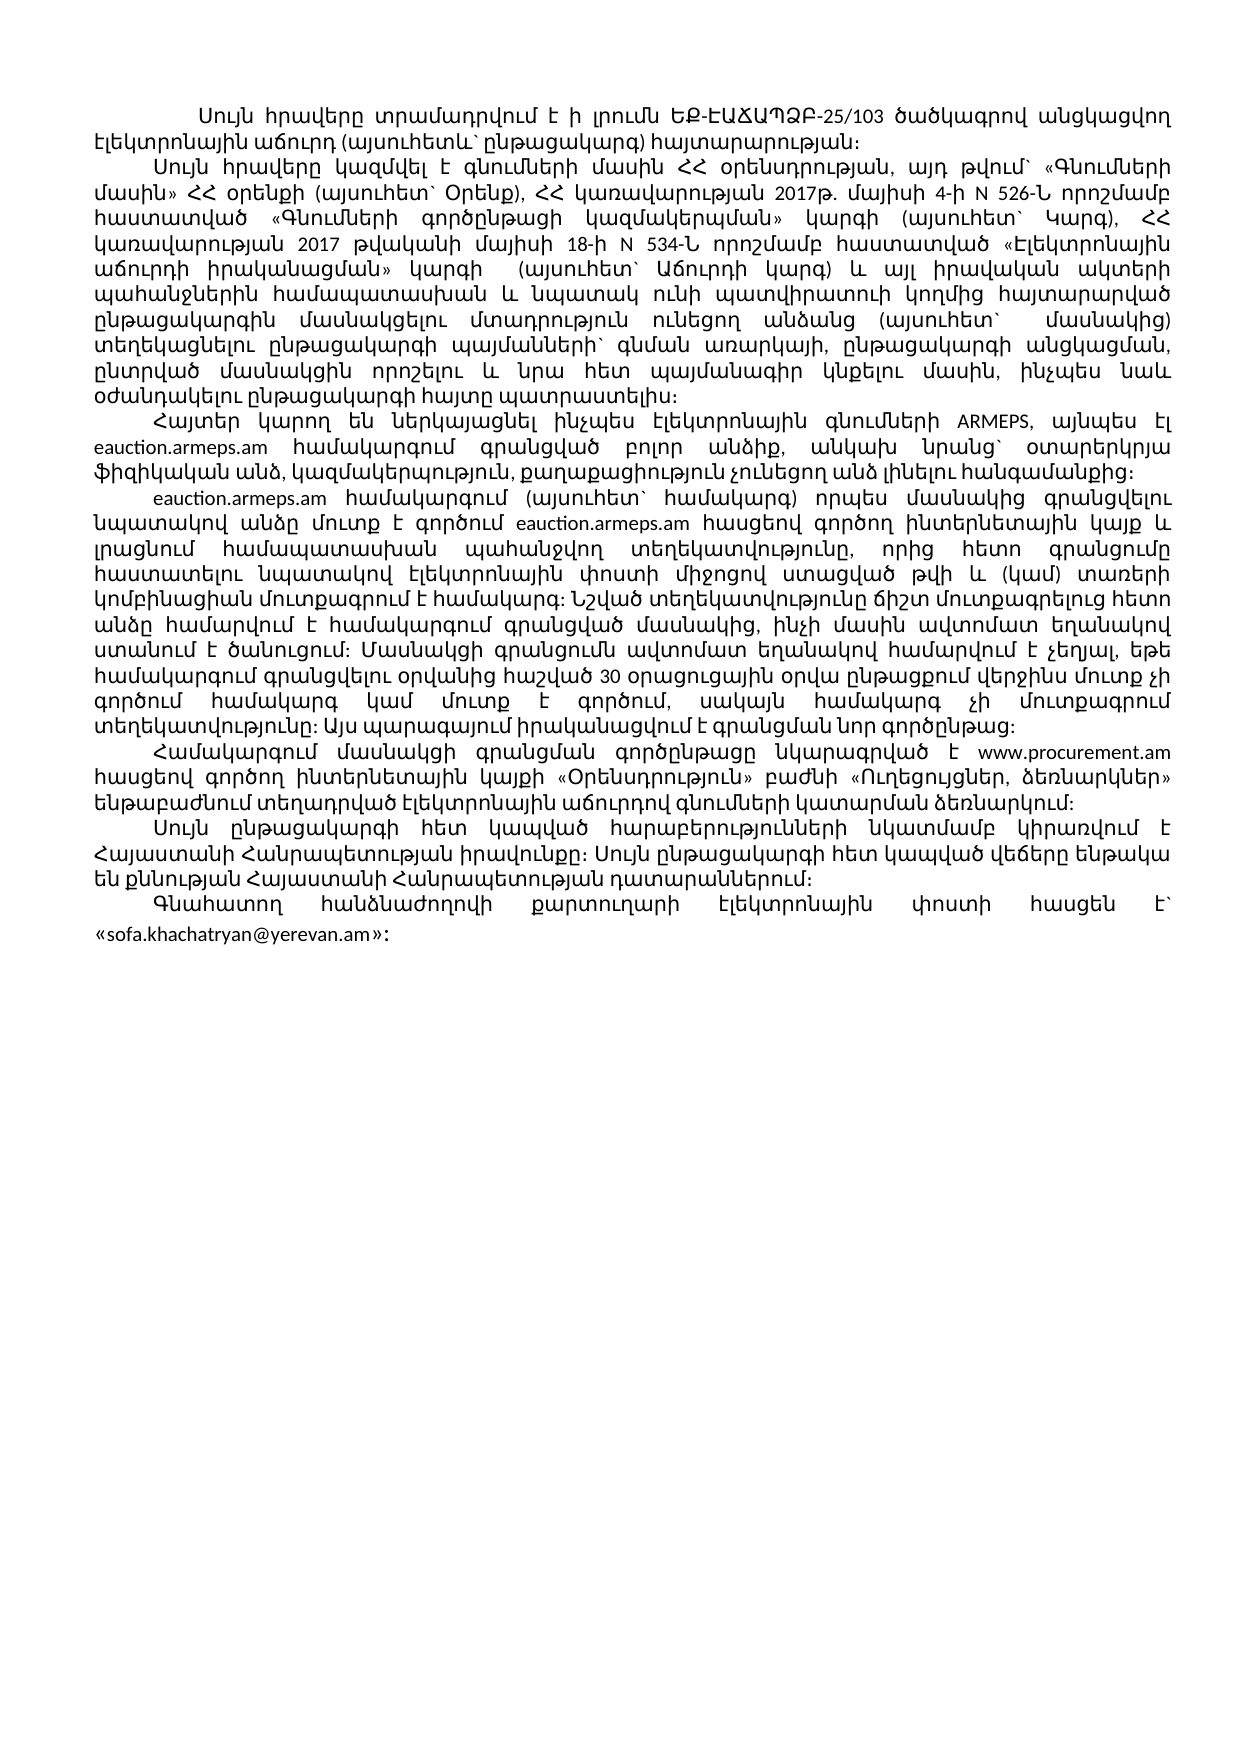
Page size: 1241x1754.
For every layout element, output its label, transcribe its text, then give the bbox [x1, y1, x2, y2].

text Սույն հրավերը կազմվել է գնումների մասին ՀՀ օրենսդրության, այդ թվում` «Գնումների մասին» ՀՀ օրենքի (այսուհետ` Օրենք), ՀՀ կառավարության 2017թ. մայիսի 4-ի N 526-Ն որոշմամբ հաստատված «Գնումների գործընթացի կազմակերպման» կարգի (այսուհետ` Կարգ), ՀՀ կառավարության 2017 թվականի մայիսի 18-ի N 534-Ն որոշմամբ հաստատված «Էլեկտրոնային աճուրդի իրականացման» կարգի (այսուհետ` Աճուրդի կարգ) և այլ իրավական ակտերի պահանջներին համապատասխան և նպատակ ունի պատվիրատուի կողմից հայտարարված ընթացակարգին մասնակցելու մտադրություն ունեցող անձանց (այսուհետ` մասնակից) տեղեկացնելու ընթացակարգի պայմանների` գնման առարկայի, ընթացակարգի անցկացման, ընտրված մասնակցին որոշելու և նրա հետ պայմանագիր կնքելու մասին, ինչպես նաև օժանդակելու ընթացակարգի հայտը պատրաստելիս։ [94, 154, 1171, 409]
text Գնահատող հանձնաժողովի քարտուղարի էլեկտրոնային փոստի հասցեն է` «sofa.khachatryan@yerevan.am»: [94, 892, 1171, 948]
text eauction.armeps.am համակարգում (այսուհետ` համակարգ) որպես մասնակից գրանցվելու նպատակով անձը մուտք է գործում eauction.armeps.am հասցեով գործող ինտերնետային կայք և լրացնում համապատասխան պահանջվող տեղեկատվությունը, որից հետո գրանցումը հաստատելու նպատակով էլեկտրոնային փոստի միջոցով ստացված թվի և (կամ) տառերի կոմբինացիան մուտքագրում է համակարգ: Նշված տեղեկատվությունը ճիշտ մուտքագրելուց հետո անձը համարվում է համակարգում գրանցված մասնակից, ինչի մասին ավտոմատ եղանակով ստանում է ծանուցում: Մասնակցի գրանցումն ավտոմատ եղանակով համարվում է չեղյալ, եթե համակարգում գրանցվելու օրվանից հաշված 30 օրացուցային օրվա ընթացքում վերջինս մուտք չի գործում համակարգ կամ մուտք է գործում, սակայն համակարգ չի մուտքագրում տեղեկատվությունը: Այս պարագայում իրականացվում է գրանցման նոր գործընթաց: [94, 485, 1171, 739]
text Սույն հրավերը տրամադրվում է ի լրումն ԵՔ-ԷԱՃԱՊՁԲ-25/103 ծածկագրով անցկացվող էլեկտրոնային աճուրդ (այսուհետև` ընթացակարգ) հայտարարության։ [94, 104, 1171, 154]
text Հայտեր կարող են ներկայացնել ինչպես էլեկտրոնային գնումների ARMEPS, այնպես էլ eauction.armeps.am համակարգում գրանցված բոլոր անձիք, անկախ նրանց` օտարերկրյա ֆիզիկական անձ, կազմակերպություն, քաղաքացիություն չունեցող անձ լինելու հանգամանքից։ [94, 409, 1171, 485]
text Համակարգում մասնակցի գրանցման գործընթացը նկարագրված է www.procurement.am հասցեով գործող ինտերնետային կայքի «Օրենսդրություն» բաժնի «Ուղեցույցներ, ձեռնարկներ» ենթաբաժնում տեղադրված էլեկտրոնային աճուրդով գնումների կատարման ձեռնարկում: [94, 739, 1171, 815]
text Սույն ընթացակարգի հետ կապված հարաբերությունների նկատմամբ կիրառվում է Հայաստանի Հանրապետության իրավունքը։ Սույն ընթացակարգի հետ կապված վեճերը ենթակա են քննության Հայաստանի Հանրապետության դատարաններում։ [94, 815, 1171, 892]
